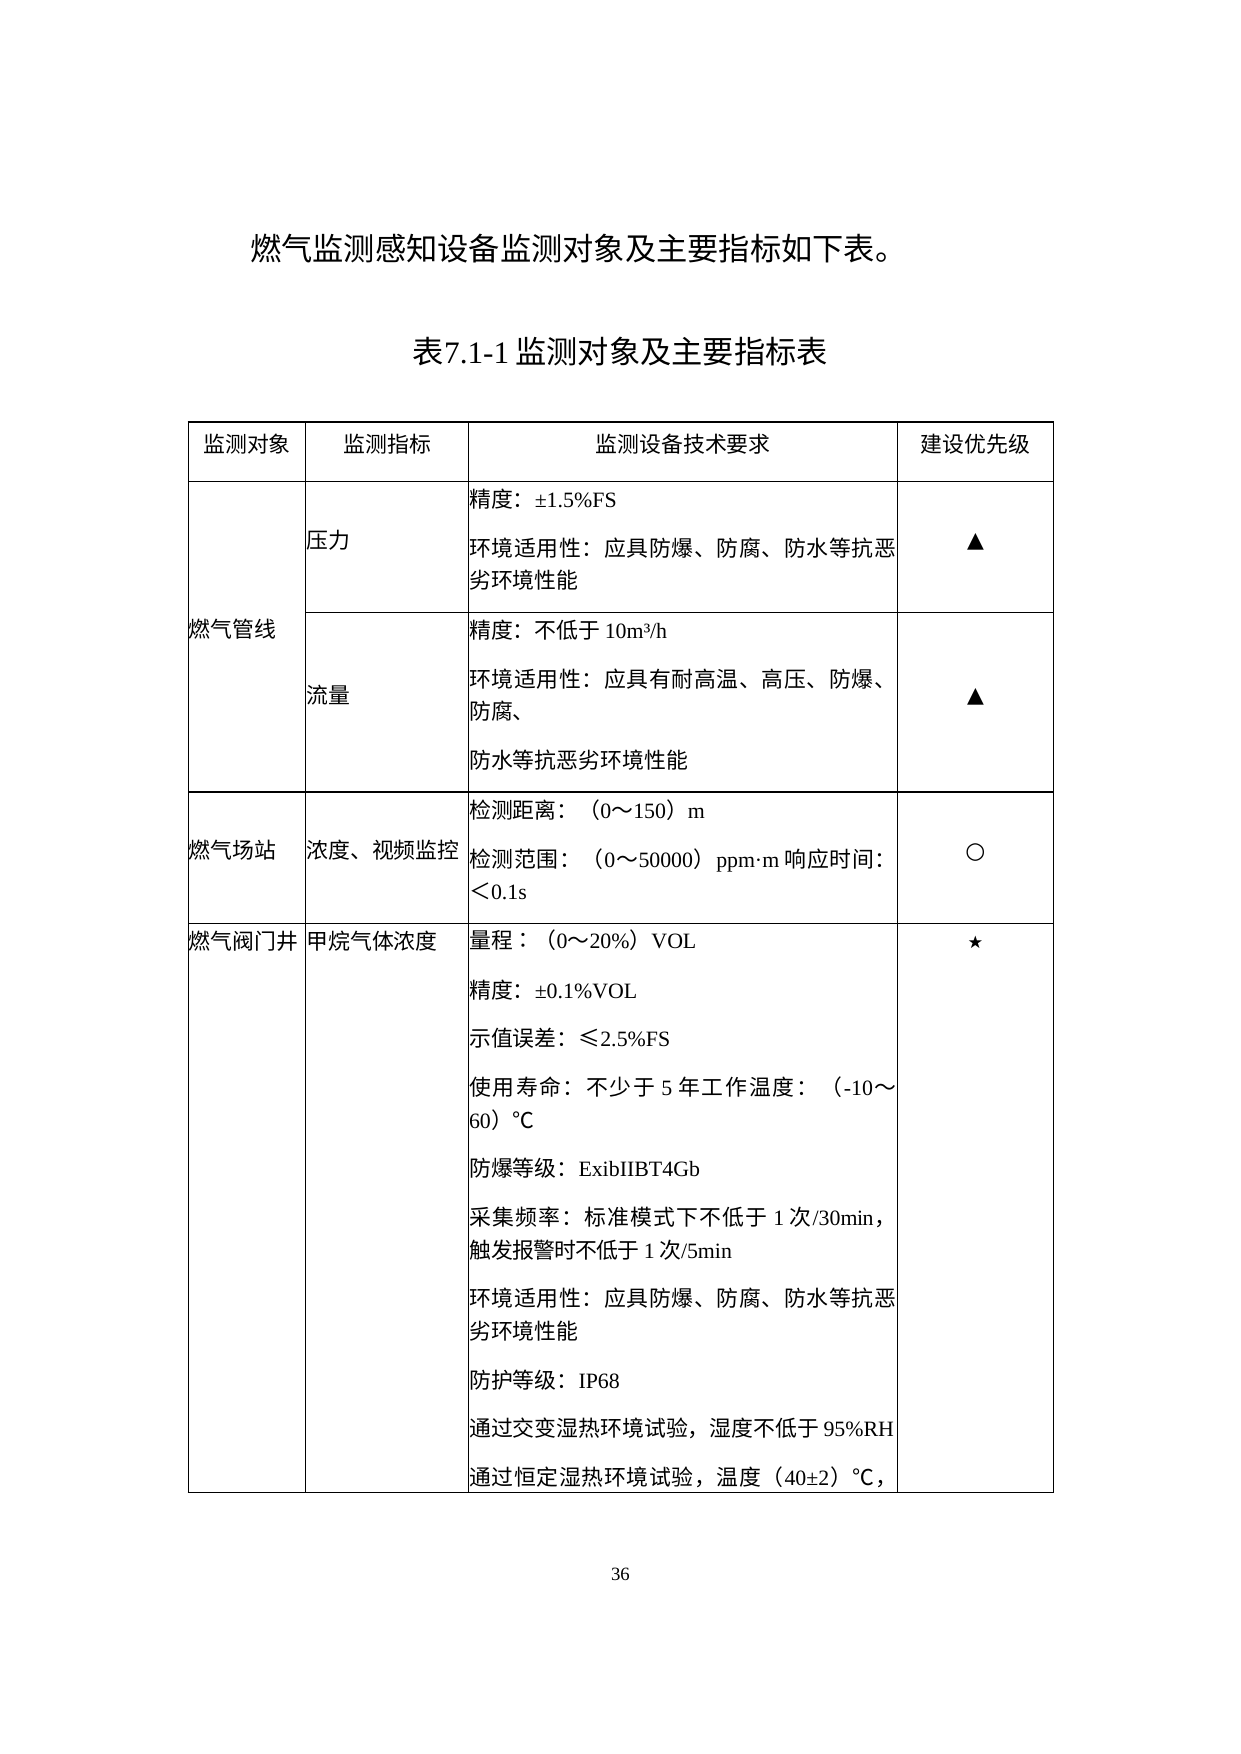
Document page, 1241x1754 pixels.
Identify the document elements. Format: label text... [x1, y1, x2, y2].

table_header 监测指标 [306, 423, 468, 481]
table_cell ★ [898, 924, 1053, 1492]
table_cell 浓度、视频监控 [306, 793, 468, 922]
table_cell 燃气阀门井 [189, 924, 305, 1492]
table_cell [469, 924, 897, 1492]
table_cell 精度：不低于10m³/h 环境适用性：应具有耐高温、高压、防爆、防腐、 防水等抗恶劣环境性能 [469, 613, 897, 791]
table_header 建设优先级 [898, 423, 1053, 481]
text 表7.1-1监测对象及主要指标表 [187, 318, 1053, 383]
table_cell 流量 [306, 613, 468, 791]
table_cell ▲ [898, 613, 1053, 791]
table_header 监测设备技术要求 [469, 423, 897, 481]
table_cell 甲烷气体浓度 [306, 924, 468, 1492]
table_cell 压力 [306, 482, 468, 612]
table_cell ▲ [898, 482, 1053, 612]
table_cell 燃气场站 [189, 793, 305, 922]
table_cell 燃气管线 [189, 482, 305, 791]
table_cell ○ [898, 793, 1053, 922]
table_cell 精度：±1.5%FS 环境适用性：应具防爆、防腐、防水等抗恶劣环境性能 [469, 482, 897, 612]
table_header 监测对象 [189, 423, 305, 481]
text 燃气监测感知设备监测对象及主要指标如下表。 [187, 214, 1053, 279]
table_cell 检测距离：（0～150）m 检测范围：（0～50000）ppm·m响应时间：＜0.1s [469, 793, 897, 922]
